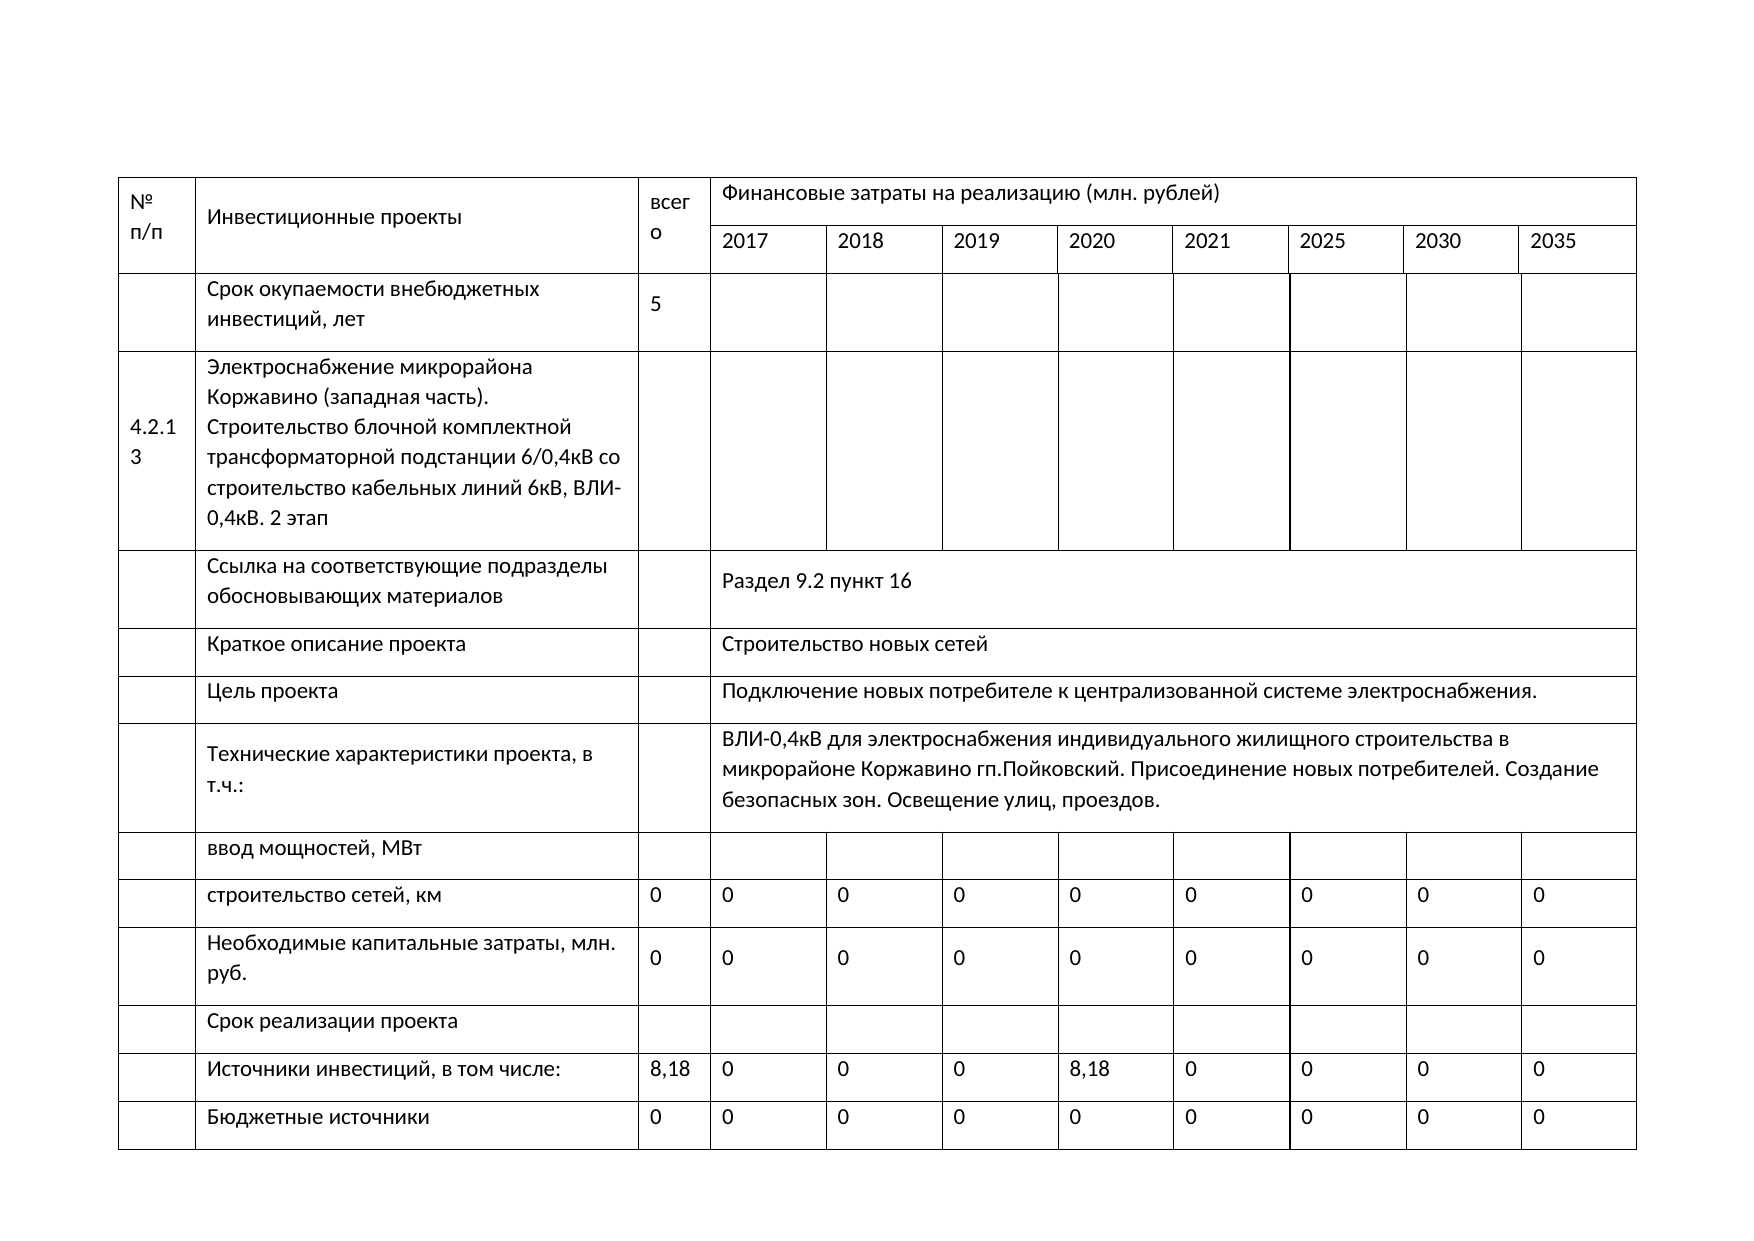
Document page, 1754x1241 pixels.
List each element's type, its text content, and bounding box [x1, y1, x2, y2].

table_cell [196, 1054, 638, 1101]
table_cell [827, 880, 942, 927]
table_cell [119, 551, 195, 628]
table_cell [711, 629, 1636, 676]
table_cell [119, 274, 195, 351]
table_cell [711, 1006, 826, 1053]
table_cell 2035 [1519, 226, 1636, 273]
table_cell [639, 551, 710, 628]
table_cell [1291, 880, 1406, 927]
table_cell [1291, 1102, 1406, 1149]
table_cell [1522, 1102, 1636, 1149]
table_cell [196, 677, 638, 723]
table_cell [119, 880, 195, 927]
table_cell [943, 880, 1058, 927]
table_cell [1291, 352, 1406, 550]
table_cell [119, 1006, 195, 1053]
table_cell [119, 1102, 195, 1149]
table_cell 2019 [943, 226, 1057, 273]
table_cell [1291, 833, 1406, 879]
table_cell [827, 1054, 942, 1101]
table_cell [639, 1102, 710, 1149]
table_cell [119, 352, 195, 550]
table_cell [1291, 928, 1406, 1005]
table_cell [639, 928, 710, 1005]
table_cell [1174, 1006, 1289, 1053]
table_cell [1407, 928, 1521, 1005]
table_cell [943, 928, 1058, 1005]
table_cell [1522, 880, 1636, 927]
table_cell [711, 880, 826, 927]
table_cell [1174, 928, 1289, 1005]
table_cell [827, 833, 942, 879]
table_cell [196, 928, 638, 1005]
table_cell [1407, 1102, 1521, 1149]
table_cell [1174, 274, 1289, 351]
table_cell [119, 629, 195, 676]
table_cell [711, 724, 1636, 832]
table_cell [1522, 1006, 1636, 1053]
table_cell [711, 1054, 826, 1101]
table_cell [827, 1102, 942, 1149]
table_cell 2018 [827, 226, 942, 273]
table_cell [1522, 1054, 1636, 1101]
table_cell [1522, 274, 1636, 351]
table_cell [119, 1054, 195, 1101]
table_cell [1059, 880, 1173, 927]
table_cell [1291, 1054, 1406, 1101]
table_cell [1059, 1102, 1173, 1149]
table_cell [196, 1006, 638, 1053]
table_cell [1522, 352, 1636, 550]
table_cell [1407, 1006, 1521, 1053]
table_cell 2020 [1058, 226, 1172, 273]
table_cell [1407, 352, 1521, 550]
table_header Инвестиционные проекты [196, 178, 638, 273]
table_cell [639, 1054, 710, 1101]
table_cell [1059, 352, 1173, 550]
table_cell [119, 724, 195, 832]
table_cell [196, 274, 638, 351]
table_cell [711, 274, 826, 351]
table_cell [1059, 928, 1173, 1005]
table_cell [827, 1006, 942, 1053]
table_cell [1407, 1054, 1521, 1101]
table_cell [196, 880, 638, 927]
table_cell 2025 [1289, 226, 1403, 273]
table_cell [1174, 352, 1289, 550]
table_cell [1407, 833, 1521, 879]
table_header Финансовые затраты на реализацию (млн. рублей) [711, 178, 1636, 225]
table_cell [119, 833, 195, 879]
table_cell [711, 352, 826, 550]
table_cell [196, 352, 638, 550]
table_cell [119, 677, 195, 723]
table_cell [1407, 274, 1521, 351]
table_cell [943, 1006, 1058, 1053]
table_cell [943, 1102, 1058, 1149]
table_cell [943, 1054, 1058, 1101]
table_cell 2017 [711, 226, 826, 273]
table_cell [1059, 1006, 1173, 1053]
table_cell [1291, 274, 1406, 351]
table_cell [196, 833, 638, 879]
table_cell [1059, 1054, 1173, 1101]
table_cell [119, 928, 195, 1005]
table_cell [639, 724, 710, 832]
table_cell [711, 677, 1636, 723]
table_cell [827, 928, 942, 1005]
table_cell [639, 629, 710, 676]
table_header всего [639, 178, 710, 273]
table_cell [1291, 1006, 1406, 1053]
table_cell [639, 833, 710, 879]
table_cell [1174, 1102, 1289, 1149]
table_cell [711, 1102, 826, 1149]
table_header № п/п [119, 178, 195, 273]
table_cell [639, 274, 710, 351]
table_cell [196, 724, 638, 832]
table_cell 2021 [1173, 226, 1288, 273]
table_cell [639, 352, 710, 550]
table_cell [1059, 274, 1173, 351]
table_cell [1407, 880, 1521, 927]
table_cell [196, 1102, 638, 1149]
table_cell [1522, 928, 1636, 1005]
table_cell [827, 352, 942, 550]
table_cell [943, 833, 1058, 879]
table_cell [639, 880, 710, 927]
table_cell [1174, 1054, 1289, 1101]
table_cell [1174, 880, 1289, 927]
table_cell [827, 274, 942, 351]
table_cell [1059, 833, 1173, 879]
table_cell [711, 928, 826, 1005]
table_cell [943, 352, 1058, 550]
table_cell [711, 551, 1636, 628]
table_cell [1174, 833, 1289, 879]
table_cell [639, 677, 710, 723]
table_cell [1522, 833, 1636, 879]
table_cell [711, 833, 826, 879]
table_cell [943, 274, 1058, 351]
table_cell 2030 [1404, 226, 1518, 273]
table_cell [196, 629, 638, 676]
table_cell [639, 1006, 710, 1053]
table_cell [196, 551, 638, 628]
